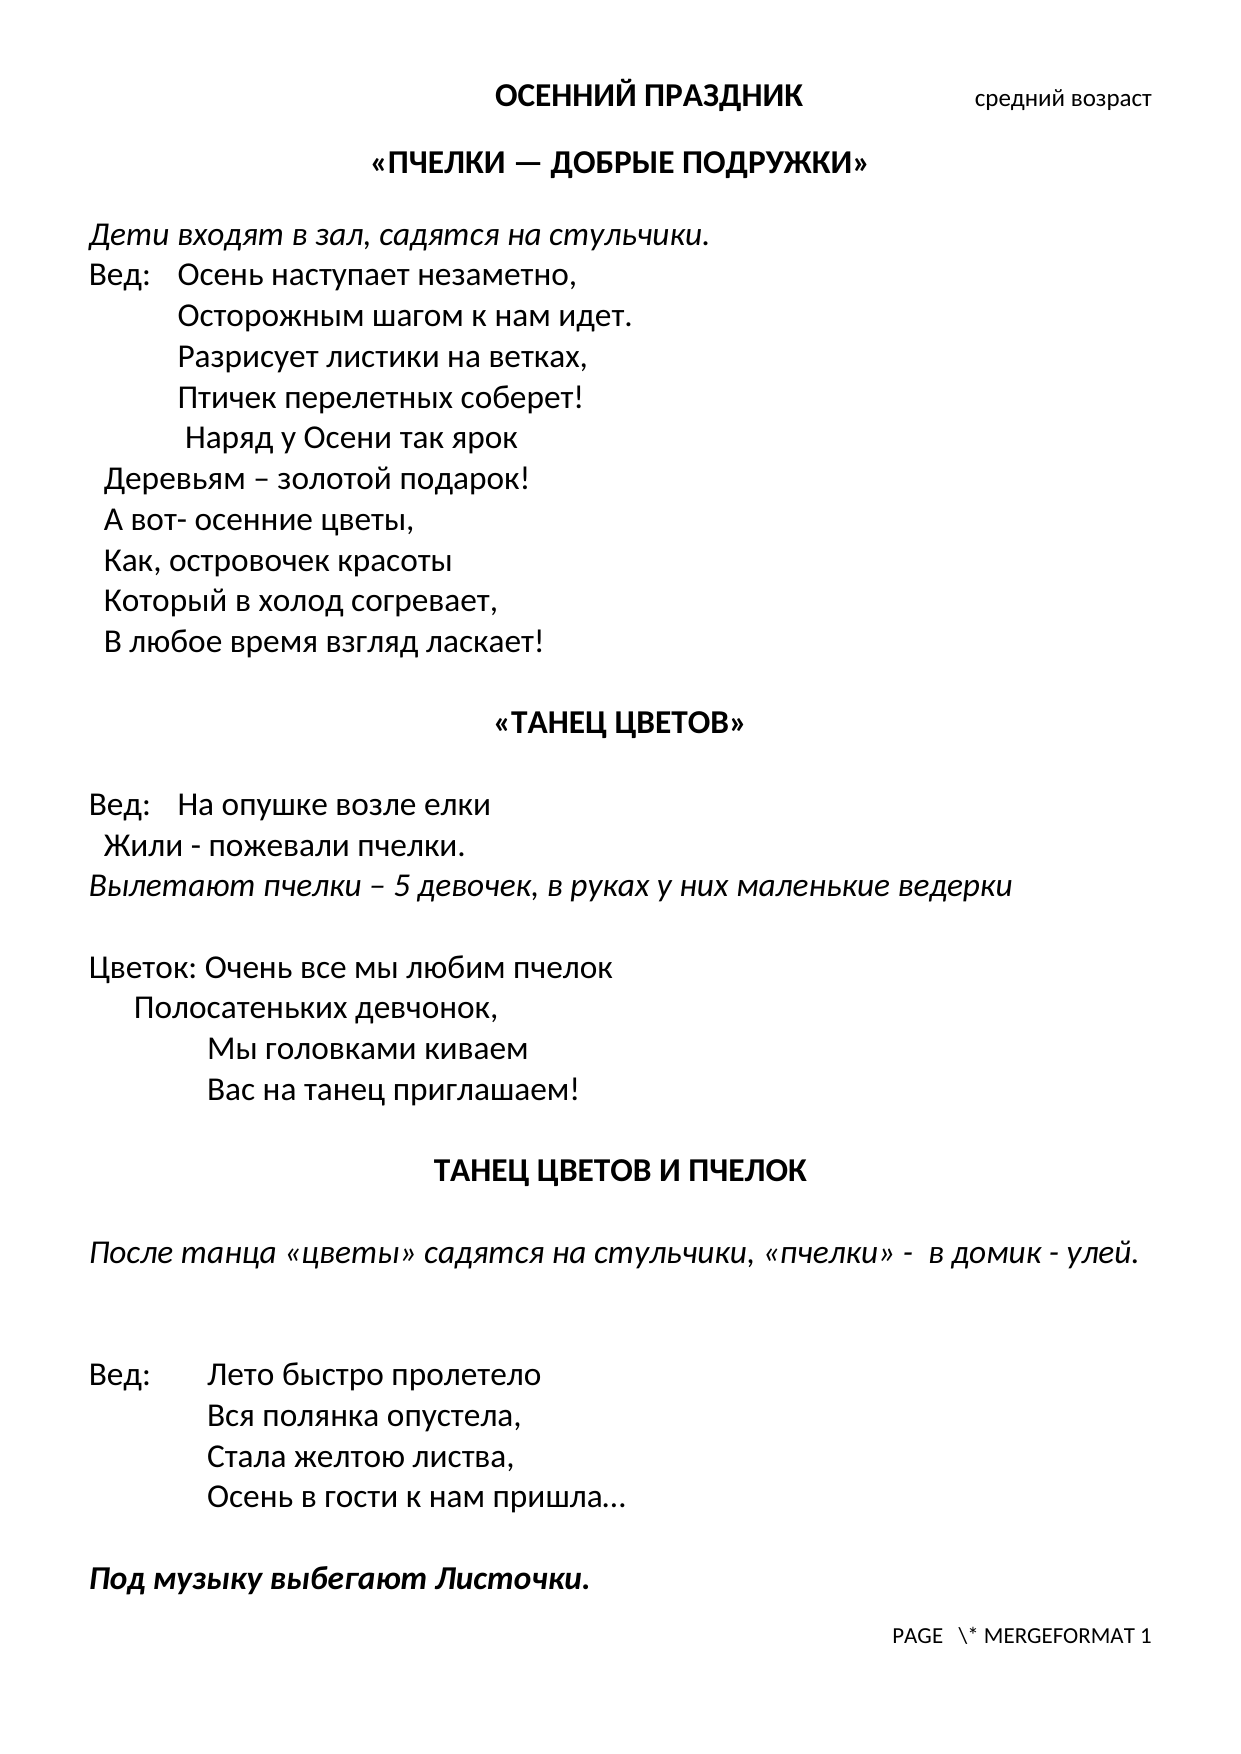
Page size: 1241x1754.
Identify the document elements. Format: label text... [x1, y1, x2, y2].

text Стала желтою листва, [88, 1434, 1152, 1475]
text Жили - пожевали пчелки. [88, 824, 1152, 864]
text Осторожным шагом к нам идет. [88, 294, 1152, 335]
text А вот- осенние цветы, [88, 498, 1152, 538]
text ОСЕННИЙ ПРАЗДНИК средний возраст [88, 74, 1152, 114]
text Вас на танец приглашаем! [88, 1068, 1152, 1109]
text В любое время взгляд ласкает! [88, 620, 1152, 661]
text Осень в гости к нам пришла… [88, 1475, 1152, 1516]
text Птичек перелетных соберет! [88, 376, 1152, 416]
text Наряд у Осени так ярок [88, 416, 1152, 457]
text Вед: Осень наступает незаметно, [88, 253, 1152, 294]
text Вед: На опушке возле елки [88, 783, 1152, 824]
text После танца «цветы» садятся на стульчики, «пчелки» - в домик - улей. [88, 1231, 1152, 1272]
text ТАНЕЦ ЦВЕТОВ И ПЧЕЛОК [88, 1149, 1152, 1190]
text Мы головками киваем [88, 1027, 1152, 1068]
text Как, островочек красоты [88, 538, 1152, 579]
text «ПЧЕЛКИ — ДОБРЫЕ ПОДРУЖКИ» [88, 141, 1152, 182]
text Цветок: Очень все мы любим пчелок [88, 946, 1152, 987]
text «ТАНЕЦ ЦВЕТОВ» [88, 701, 1152, 742]
text Вед: Лето быстро пролетело [88, 1353, 1152, 1394]
text Который в холод согревает, [88, 579, 1152, 620]
text Под музыку выбегают Листочки. [88, 1557, 1152, 1597]
text Разрисует листики на ветках, [88, 335, 1152, 376]
text Деревьям – золотой подарок! [88, 457, 1152, 498]
text Вся полянка опустела, [88, 1394, 1152, 1434]
text Полосатеньких девчонок, [88, 987, 1152, 1027]
text Дети входят в зал, садятся на стульчики. [88, 213, 1152, 253]
text Вылетают пчелки – 5 девочек, в руках у них маленькие ведерки [88, 864, 1152, 905]
